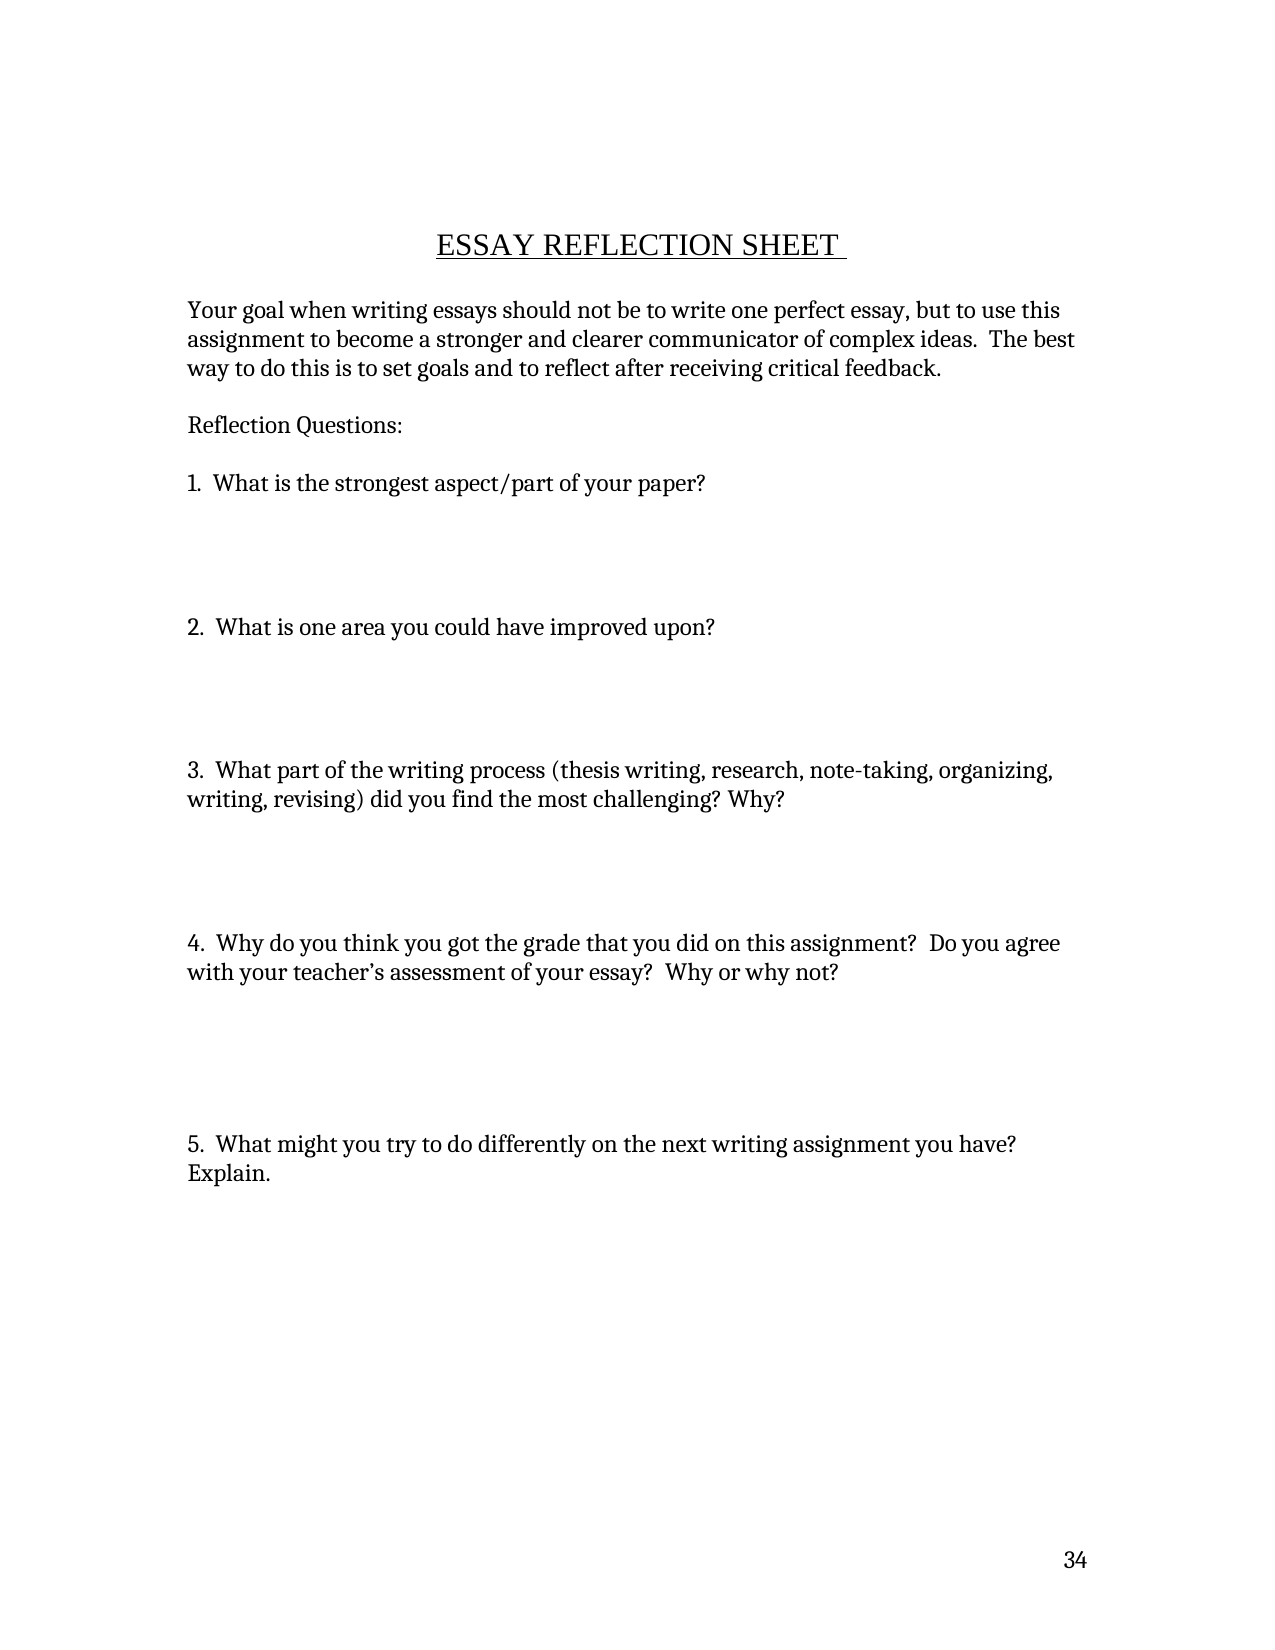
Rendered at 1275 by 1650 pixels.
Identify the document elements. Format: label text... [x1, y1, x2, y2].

text 4. Why do you think you got the grade that you did on this assignment? Do you agree with your teacher’s assessment of your essay? Why or why not? [187, 929, 1087, 986]
text 1. What is the strongest aspect/part of your paper? [187, 469, 1087, 497]
text Reflection Questions: [187, 411, 1087, 440]
text Your goal when writing essays should not be to write one perfect essay, but to use this assignment to become a stronger and clearer communicator of complex ideas. The best way to do this is to set goals and to reflect after receiving critical feedback. [187, 296, 1087, 382]
text 3. What part of the writing process (thesis writing, research, note-taking, organizing, writing, revising) did you find the most challenging? Why? [187, 756, 1087, 814]
text ESSAY REFLECTION SHEET [187, 227, 1087, 263]
text 2. What is one area you could have improved upon? [187, 612, 1087, 641]
text 5. What might you try to do differently on the next writing assignment you have? Explain. [187, 1130, 1087, 1187]
